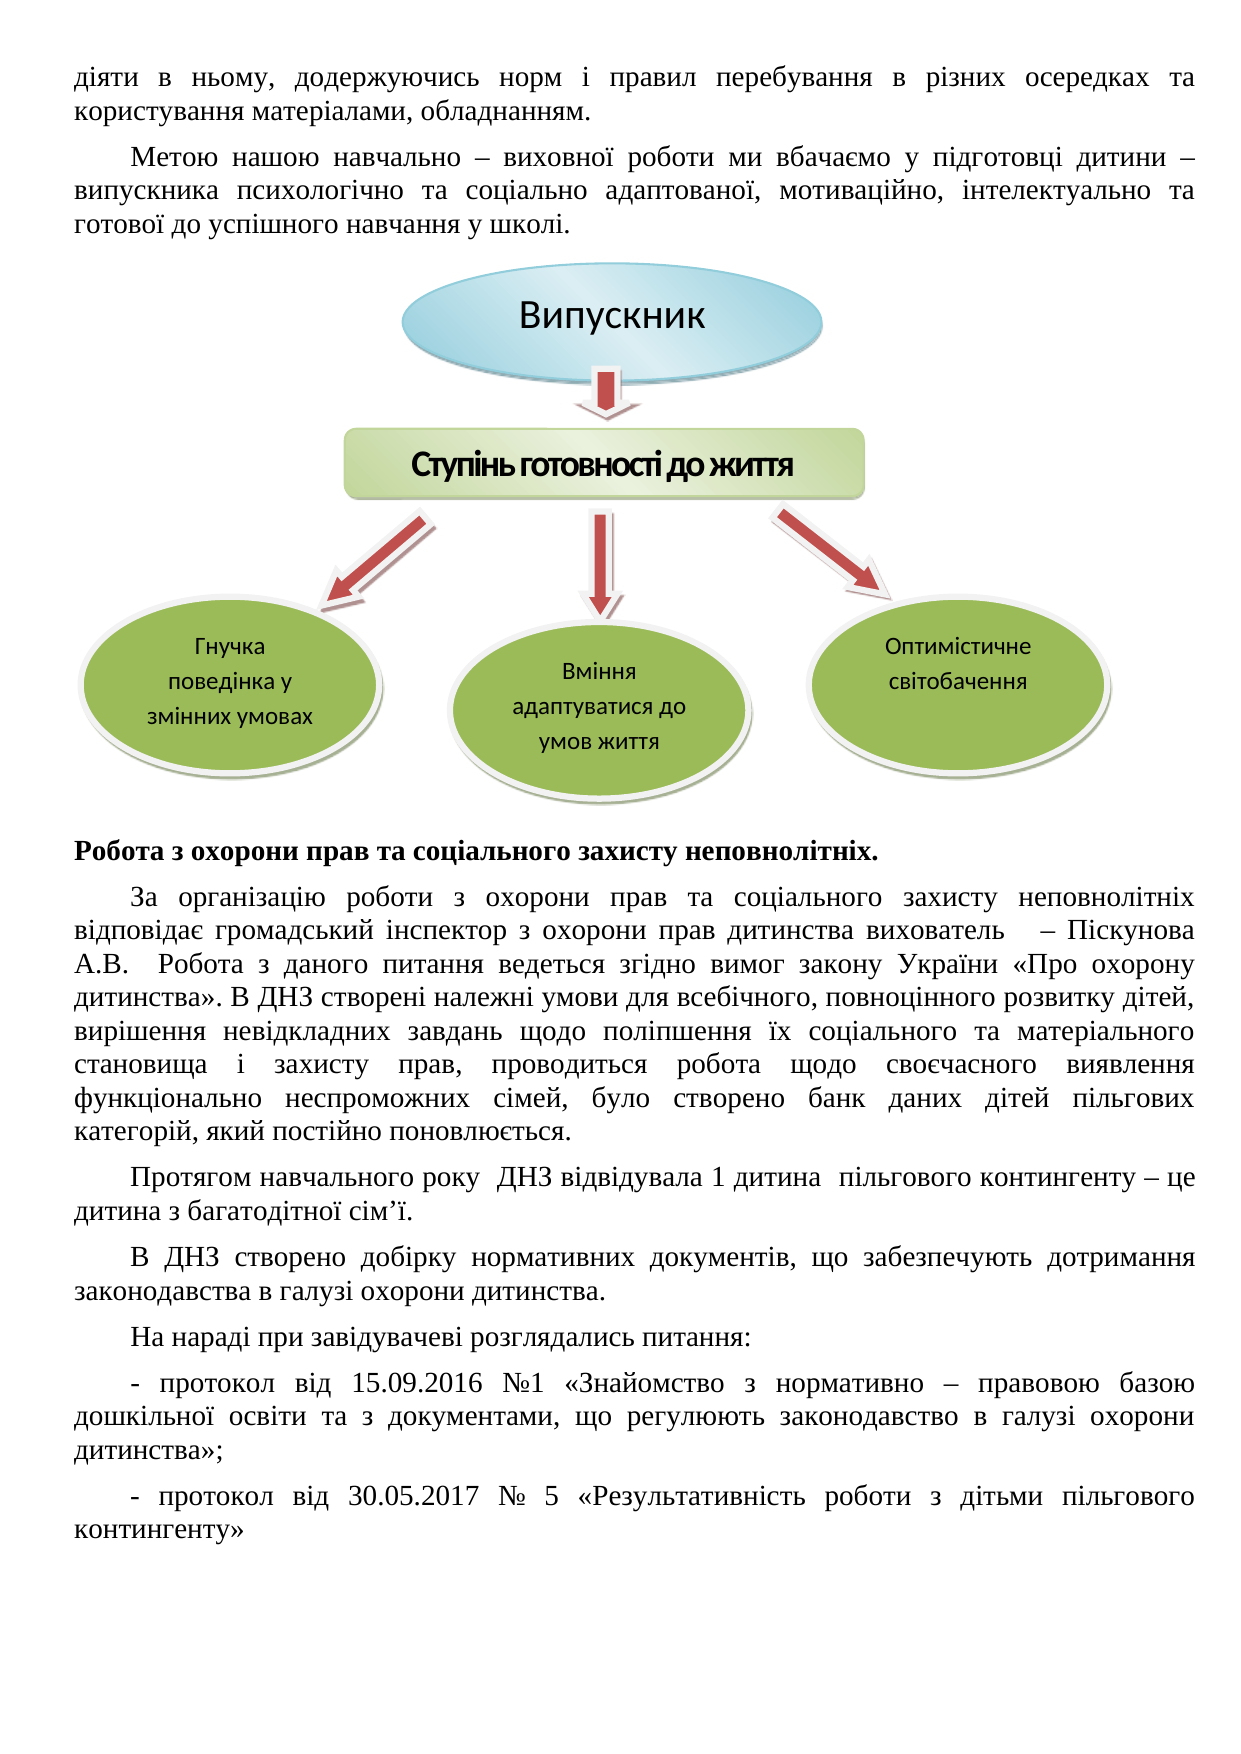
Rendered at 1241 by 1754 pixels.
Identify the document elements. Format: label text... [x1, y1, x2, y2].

text Метою нашою навчально – виховної роботи ми вбачаємо у підготовці дитини – випускника психологічно та соціально адаптованої, мотиваційно, інтелектуально та готової до успішного навчання у школі. [74, 139, 1196, 239]
text В ДНЗ створено добірку нормативних документів, що забезпечують дотримання законодавства в галузі охорони дитинства. [74, 1239, 1196, 1306]
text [74, 59, 1196, 126]
text На нараді при завідувачеві розглядались питання: [74, 1319, 1196, 1352]
text За організацію роботи з охорони прав та соціального захисту неповнолітніх відповідає громадський інспектор з охорони прав дитинства вихователь – Піскунова А.В. Робота з даного питання ведеться згідно вимог закону України «Про охорону дитинства». В ДНЗ створені належні умови для всебічного, повноцінного розвитку дітей, вирішення невідкладних завдань щодо поліпшення їх соціального та матеріального становища і захисту прав, проводиться робота щодо своєчасного виявлення функціонально неспроможних сімей, було створено банк даних дітей пільгових категорій, який постійно поновлюється. [74, 879, 1196, 1147]
text Робота з охорони прав та соціального захисту неповнолітніх. [74, 833, 1196, 866]
text - протокол від 15.09.2016 №1 «Знайомство з нормативно – правовою базою дошкільної освіти та з документами, що регулюють законодавство в галузі охорони дитинства»; [74, 1365, 1196, 1465]
text - протокол від 30.05.2017 № 5 «Результативність роботи з дітьми пільгового контингенту» [74, 1478, 1196, 1545]
text Протягом навчального року ДНЗ відвідувала 1 дитина пільгового контингенту – це дитина з багатодітної сім’ї. [74, 1159, 1196, 1227]
